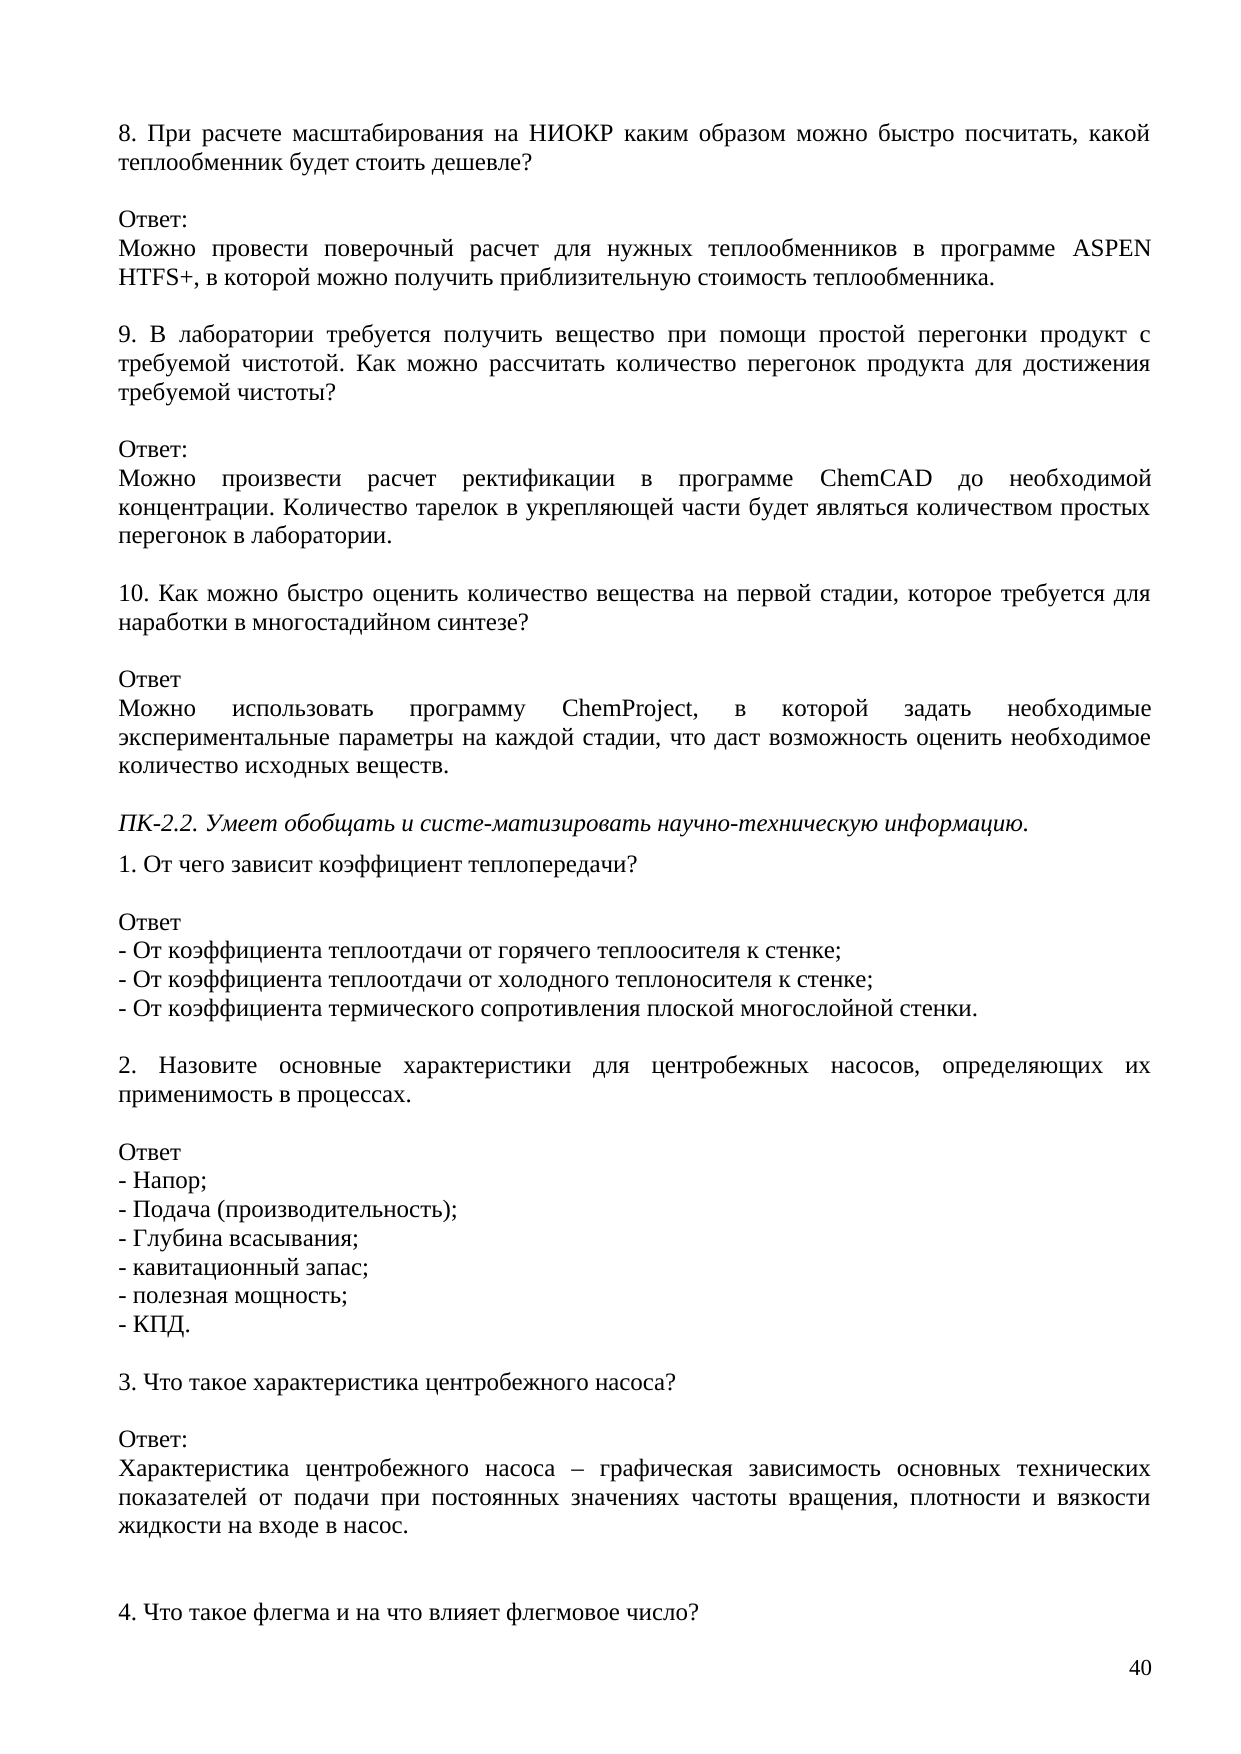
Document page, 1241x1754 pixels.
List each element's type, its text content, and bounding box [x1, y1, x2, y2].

text 4. Что такое флегма и на что влияет флегмовое число? [118, 1597, 1152, 1626]
text - От коэффициента термического сопротивления плоской многослойной стенки. [118, 993, 1152, 1022]
text - От коэффициента теплоотдачи от холодного теплоносителя к стенке; [118, 964, 1152, 993]
text Можно произвести расчет ректификации в программе ChemCAD до необходимой концентрации. Количество тарелок в укрепляющей части будет являться количеством простых перегонок в лаборатории. [118, 463, 1152, 549]
text - Глубина всасывания; [118, 1223, 1152, 1252]
text 8. При расчете масштабирования на НИОКР каким образом можно быстро посчитать, какой теплообменник будет стоить дешевле? [118, 118, 1152, 176]
text - кавитационный запас; [118, 1252, 1152, 1281]
text Ответ: [118, 1424, 1152, 1453]
text - От коэффициента теплоотдачи от горячего теплоосителя к стенке; [118, 936, 1152, 964]
text Ответ [118, 1137, 1152, 1166]
text 2. Назовите основные характеристики для центробежных насосов, определяющих их применимость в процессах. [118, 1051, 1152, 1108]
text - КПД. [118, 1309, 1152, 1338]
text Ответ: [118, 204, 1152, 233]
text Можно провести поверочный расчет для нужных теплообменников в программе ASPEN HTFS+, в которой можно получить приблизительную стоимость теплообменника. [118, 233, 1152, 291]
text 9. В лаборатории требуется получить вещество при помощи простой перегонки продукт с требуемой чистотой. Как можно рассчитать количество перегонок продукта для достижения требуемой чистоты? [118, 319, 1152, 406]
text Можно использовать программу ChemProject, в которой задать необходимые экспериментальные параметры на каждой стадии, что даст возможность оценить необходимое количество исходных веществ. [118, 693, 1152, 779]
text Ответ [118, 907, 1152, 936]
text 10. Как можно быстро оценить количество вещества на первой стадии, которое требуется для наработки в многостадийном синтезе? [118, 578, 1152, 636]
text Ответ [118, 664, 1152, 693]
text - полезная мощность; [118, 1281, 1152, 1309]
text ПК-2.2. Умеет обобщать и систе-матизировать научно-техническую информацию. [118, 808, 1152, 837]
text 3. Что такое характеристика центробежного насоса? [118, 1367, 1152, 1396]
text - Напор; [118, 1166, 1152, 1194]
text 1. От чего зависит коэффициент теплопередачи? [118, 849, 1152, 878]
text Ответ: [118, 434, 1152, 463]
text - Подача (производительность); [118, 1194, 1152, 1223]
text Характеристика центробежного насоса – графическая зависимость основных технических показателей от подачи при постоянных значениях частоты вращения, плотности и вязкости жидкости на входе в насос. [118, 1453, 1152, 1539]
